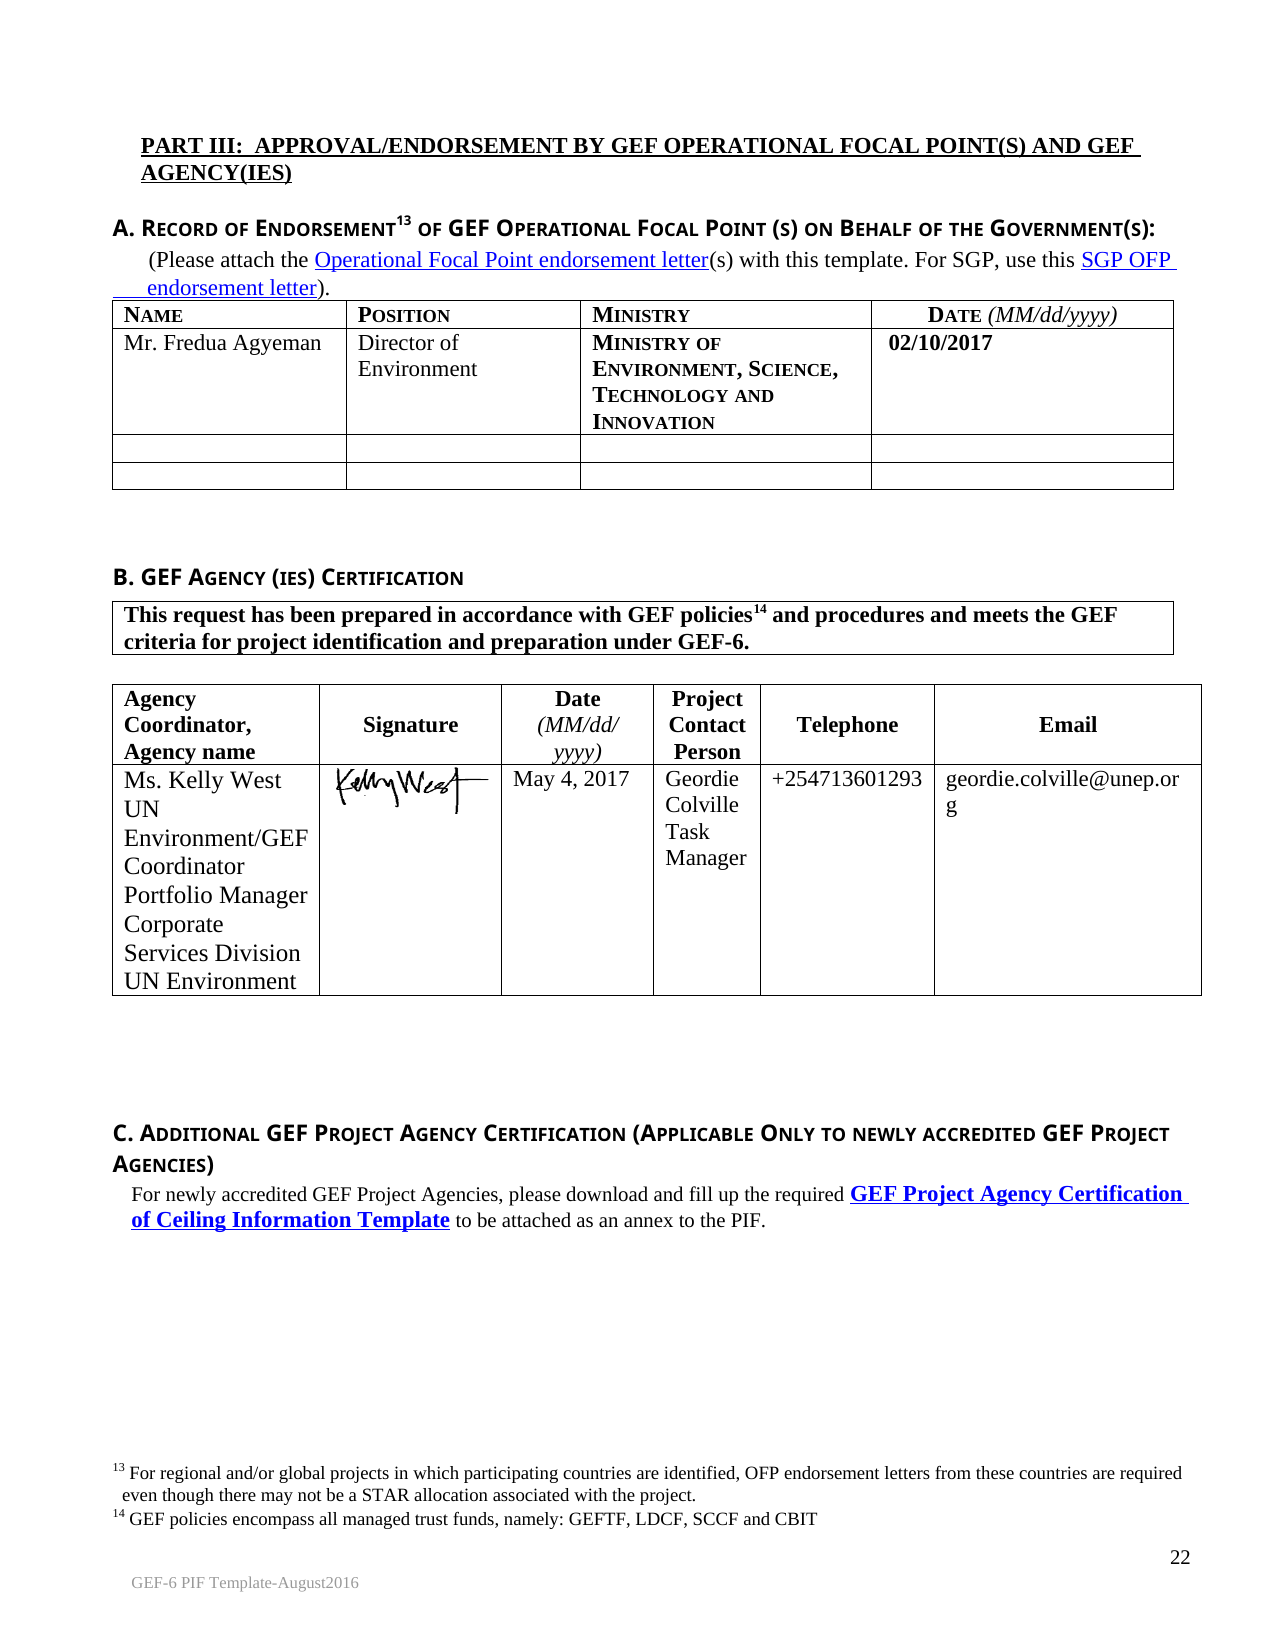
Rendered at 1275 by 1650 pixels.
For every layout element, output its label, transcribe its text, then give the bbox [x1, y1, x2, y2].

subtitle C. Additional GEF Project Agency Certification (Applicable Only to newly accredited GEF Project Agencies) [112, 1117, 1191, 1179]
table_cell 02/10/2017 [872, 329, 1173, 434]
table_cell [347, 463, 580, 489]
table_cell [581, 463, 871, 489]
subtitle B. GEF Agency (ies) Certification [112, 561, 1191, 592]
table_cell Geordie Colville Task Manager [654, 765, 760, 995]
table_cell geordie.colville@unep.org [935, 765, 1201, 995]
table_cell [347, 435, 580, 462]
table_cell Ministry of Environment, Science, Technology and Innovation [581, 329, 871, 434]
table_cell Ms. Kelly West UN Environment/GEF Coordinator Portfolio Manager Corporate Services Division UN Environment [113, 765, 319, 995]
table_cell [581, 435, 871, 462]
table_cell +254713601293 [761, 765, 934, 995]
table_cell [872, 435, 1173, 462]
table_header This request has been prepared in accordance with GEF policies and procedures and meets the GEF criteria for project identification and preparation under GEF-6. [113, 602, 1173, 654]
table_cell [113, 463, 346, 489]
table_cell Director of Environment [347, 329, 580, 434]
table_header Project Contact Person [654, 685, 760, 764]
table_header Name [113, 301, 346, 328]
picture [331, 765, 491, 814]
subtitle A. Record of Endorsement of GEF Operational Focal Point (s) on Behalf of the Government(s): (Please attach the Operational Focal Point endorsement letter(s) with this template. For SGP, use this SGP OFP endorsement letter). [112, 212, 1191, 300]
text For newly accredited GEF Project Agencies, please download and fill up the required GEF Project Agency Certification of Ceiling Information Template to be attached as an annex to the PIF. [131, 1179, 1191, 1232]
table_cell Mr. Fredua Agyeman [113, 329, 346, 434]
table_header Telephone [761, 685, 934, 764]
text part iii: approval/endorsement by gef operational focal point(s) and GEF agency(ies) [141, 132, 1191, 185]
table_header Date (MM/dd/yyyy) [872, 301, 1173, 328]
table_header Position [347, 301, 580, 328]
table_header Signature [320, 685, 501, 764]
table_header Ministry [581, 301, 871, 328]
table_header Agency Coordinator, Agency name [113, 685, 319, 764]
table_header Email [935, 685, 1201, 764]
table_cell May 4, 2017 [502, 765, 653, 995]
table_header Date (MM/dd/yyyy) [502, 685, 653, 764]
table_cell [872, 463, 1173, 489]
table_cell [113, 435, 346, 462]
table_cell [320, 765, 501, 995]
